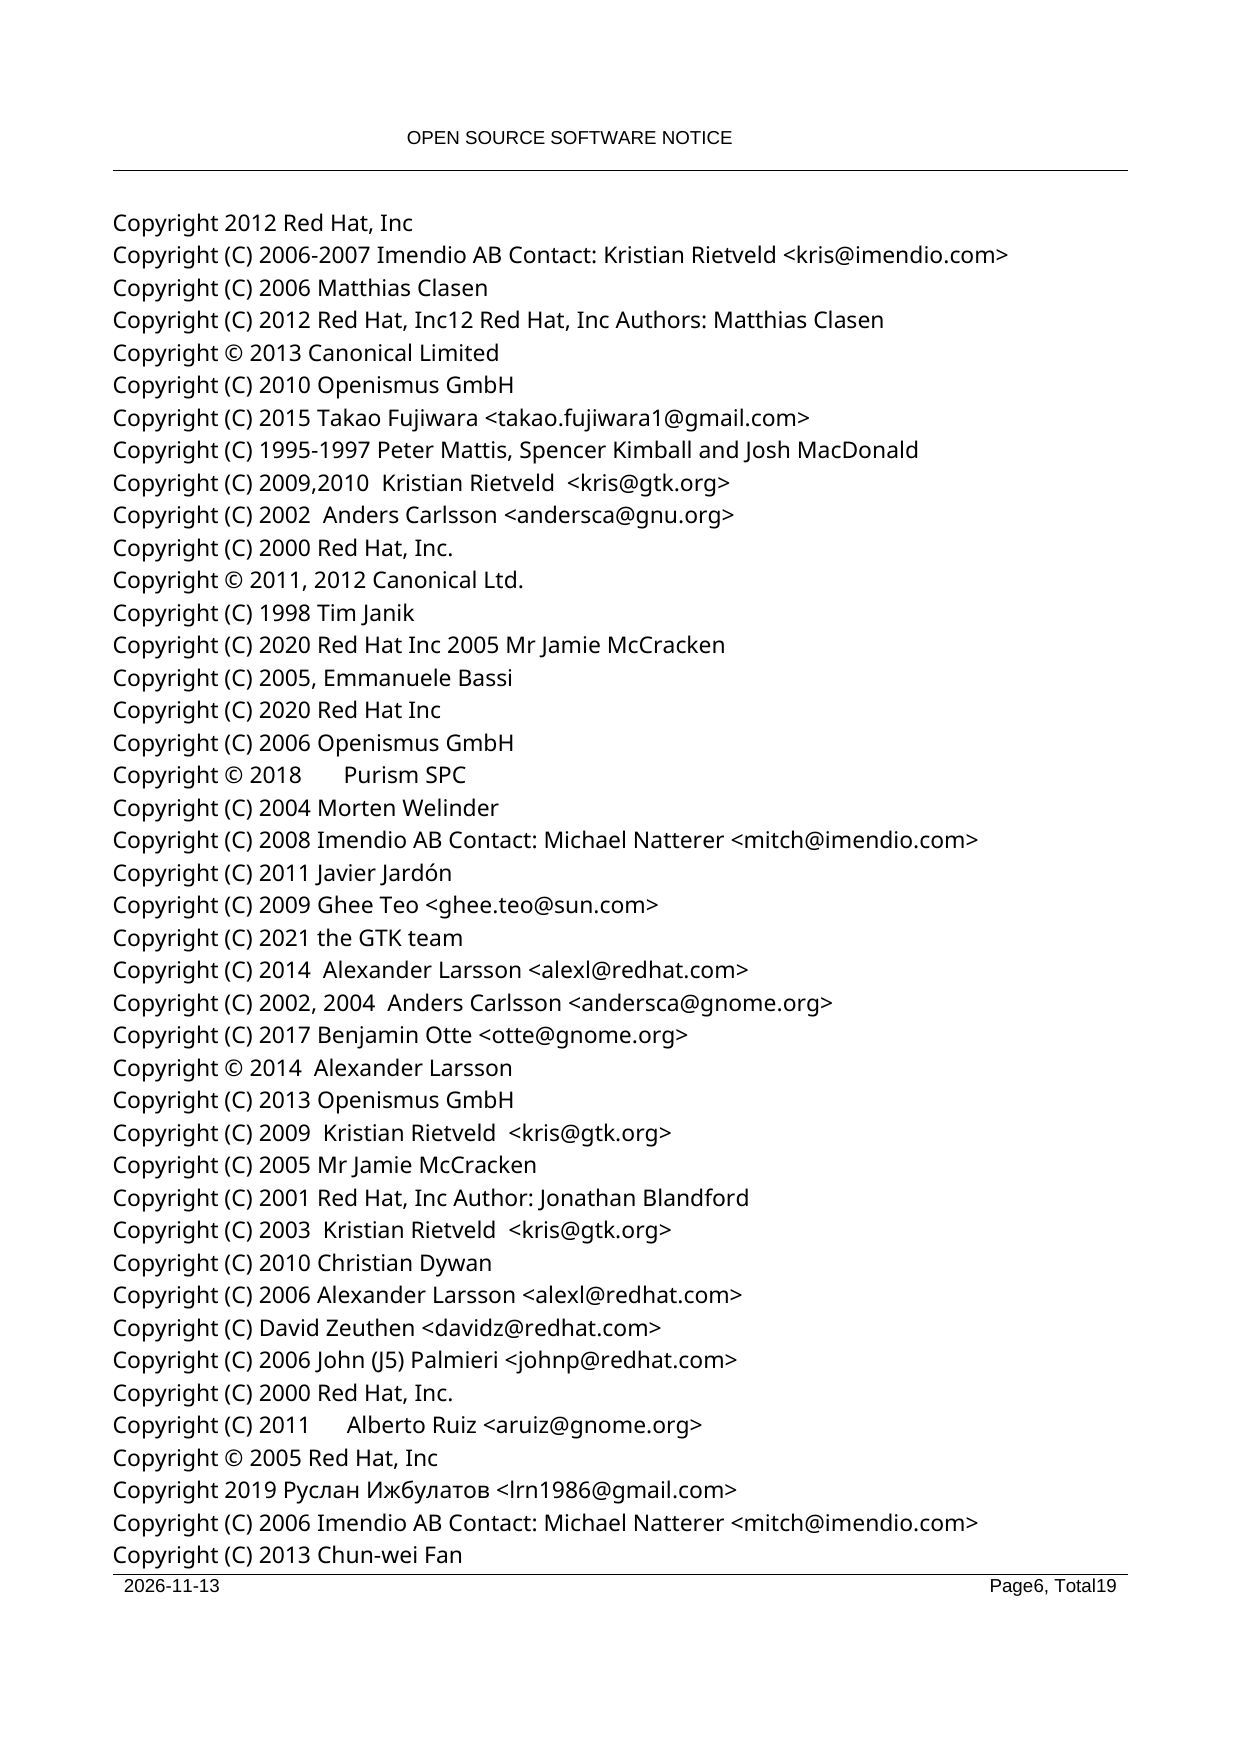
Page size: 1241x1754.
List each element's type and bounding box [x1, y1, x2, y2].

text [112, 206, 1128, 1571]
